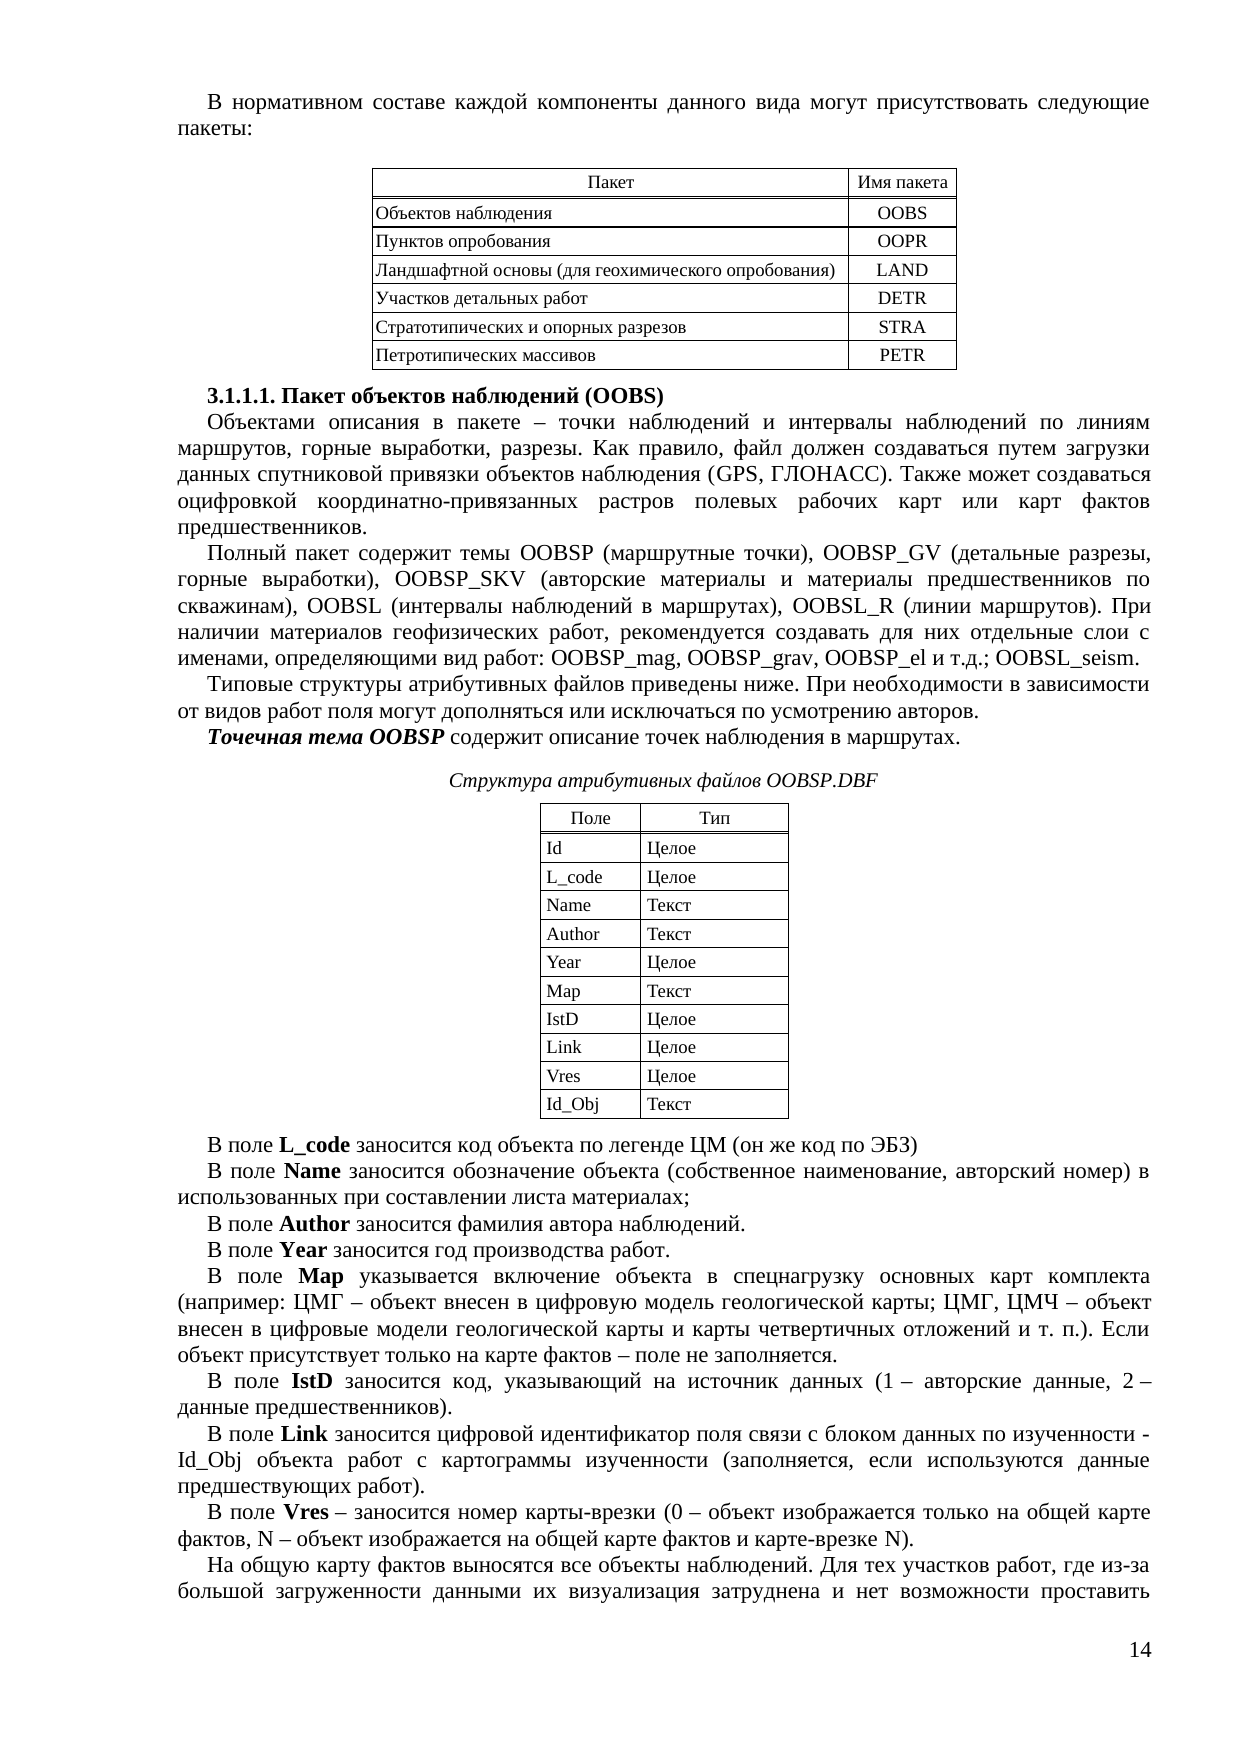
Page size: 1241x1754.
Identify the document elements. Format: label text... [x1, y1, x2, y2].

table_cell Целое [641, 1034, 788, 1061]
text В поле L_code заносится код объекта по легенде ЦМ (он же код по ЭБЗ) [177, 1131, 1152, 1157]
table_cell Целое [641, 1005, 788, 1032]
table_cell Целое [641, 1062, 788, 1089]
table_cell DETR [849, 284, 956, 312]
table_cell Петротипических массивов [373, 341, 848, 368]
table_header Пакет [373, 169, 848, 196]
text Точечная тема OOBSP cодержит описание точек наблюдения в маршрутах. [177, 723, 1152, 749]
table_cell Name [541, 891, 640, 919]
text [177, 1551, 1152, 1604]
table_header Имя пакета [849, 169, 956, 196]
table_cell Участков детальных работ [373, 284, 848, 312]
text В поле Vres – заносится номер карты-врезки (0 – объект изображается только на общей карте фактов, N – объект изображается на общей карте фактов и карте-врезке N). [177, 1499, 1152, 1551]
table_cell Текст [641, 1090, 788, 1118]
table_cell Объектов наблюдения [373, 199, 848, 226]
table_cell Пунктов опробования [373, 228, 848, 255]
text В поле IstD заносится код, указывающий на источник данных (1 – авторские данные, 2 – данные предшественников). [177, 1367, 1152, 1420]
text Типовые структуры атрибутивных файлов приведены ниже. При необходимости в зависимости от видов работ поля могут дополняться или исключаться по усмотрению авторов. [177, 671, 1152, 723]
table_cell Year [541, 948, 640, 976]
table_cell Текст [641, 977, 788, 1004]
text Объектами описания в пакете – точки наблюдений и интервалы наблюдений по линиям маршрутов, горные выработки, разрезы. Как правило, файл должен создаваться путем загрузки данных спутниковой привязки объектов наблюдения (GPS, ГЛОНАСС). Также может создаваться оцифровкой координатно-привязанных растров полевых рабочих карт или карт фактов предшественников. [177, 408, 1152, 539]
table_cell Id [541, 834, 640, 862]
table_cell Link [541, 1034, 640, 1061]
table_cell Целое [641, 948, 788, 976]
table_cell Целое [641, 863, 788, 890]
text В поле Year заносится год производства работ. [177, 1236, 1152, 1262]
text В поле Author заносится фамилия автора наблюдений. [177, 1210, 1152, 1236]
table_header Поле [541, 804, 640, 831]
table_cell Стратотипических и опорных разрезов [373, 313, 848, 340]
text В нормативном составе каждой компоненты данного вида могут присутствовать следующие пакеты: [177, 89, 1152, 141]
table_cell Vres [541, 1062, 640, 1089]
table_cell Текст [641, 920, 788, 947]
text В поле Name заносится обозначение объекта (собственное наименование, авторский номер) в использованных при составлении листа материалах; [177, 1157, 1152, 1210]
table_cell Целое [641, 834, 788, 862]
table_cell Ландшафтной основы (для геохимического опробования) [373, 256, 848, 283]
text 3.1.1.1. Пакет объектов наблюдений (OOBS) [177, 382, 1152, 408]
table_cell L_code [541, 863, 640, 890]
table_cell STRA [849, 313, 956, 340]
table_cell PETR [849, 341, 956, 368]
text В поле Map указывается включение объекта в спецнагрузку основных карт комплекта (например: ЦМГ – объект внесен в цифровую модель геологической карты; ЦМГ, ЦМЧ – объект внесен в цифровые модели геологической карты и карты четвертичных отложений и т. п.). Если объект присутствует только на карте фактов – поле не заполняется. [177, 1262, 1152, 1367]
text Структура атрибутивных файлов OOBSP.DBF [177, 768, 1152, 792]
table_cell Author [541, 920, 640, 947]
table_cell OOPR [849, 228, 956, 255]
table_cell Текст [641, 891, 788, 919]
table_cell OOBS [849, 199, 956, 226]
table_cell Map [541, 977, 640, 1004]
text Полный пакет содержит темы OOBSP (маршрутные точки), OOBSP_GV (детальные разрезы, горные выработки), OOBSP_SKV (авторские материалы и материалы предшественников по скважинам), OOBSL (интервалы наблюдений в маршрутах), OOBSL_R (линии маршрутов). При наличии материалов геофизических работ, рекомендуется создавать для них отдельные слои с именами, определяющими вид работ: OOBSP_mag, OOBSP_grav, OOBSP_el и т.д.; OOBSL_seism. [177, 539, 1152, 671]
table_cell IstD [541, 1005, 640, 1032]
table_cell Id_Obj [541, 1090, 640, 1118]
table_header Тип [641, 804, 788, 831]
text В поле Link заносится цифровой идентификатор поля связи с блоком данных по изученности - Id_Obj объекта работ с картограммы изученности (заполняется, если используются данные предшествующих работ). [177, 1420, 1152, 1499]
table_cell LAND [849, 256, 956, 283]
